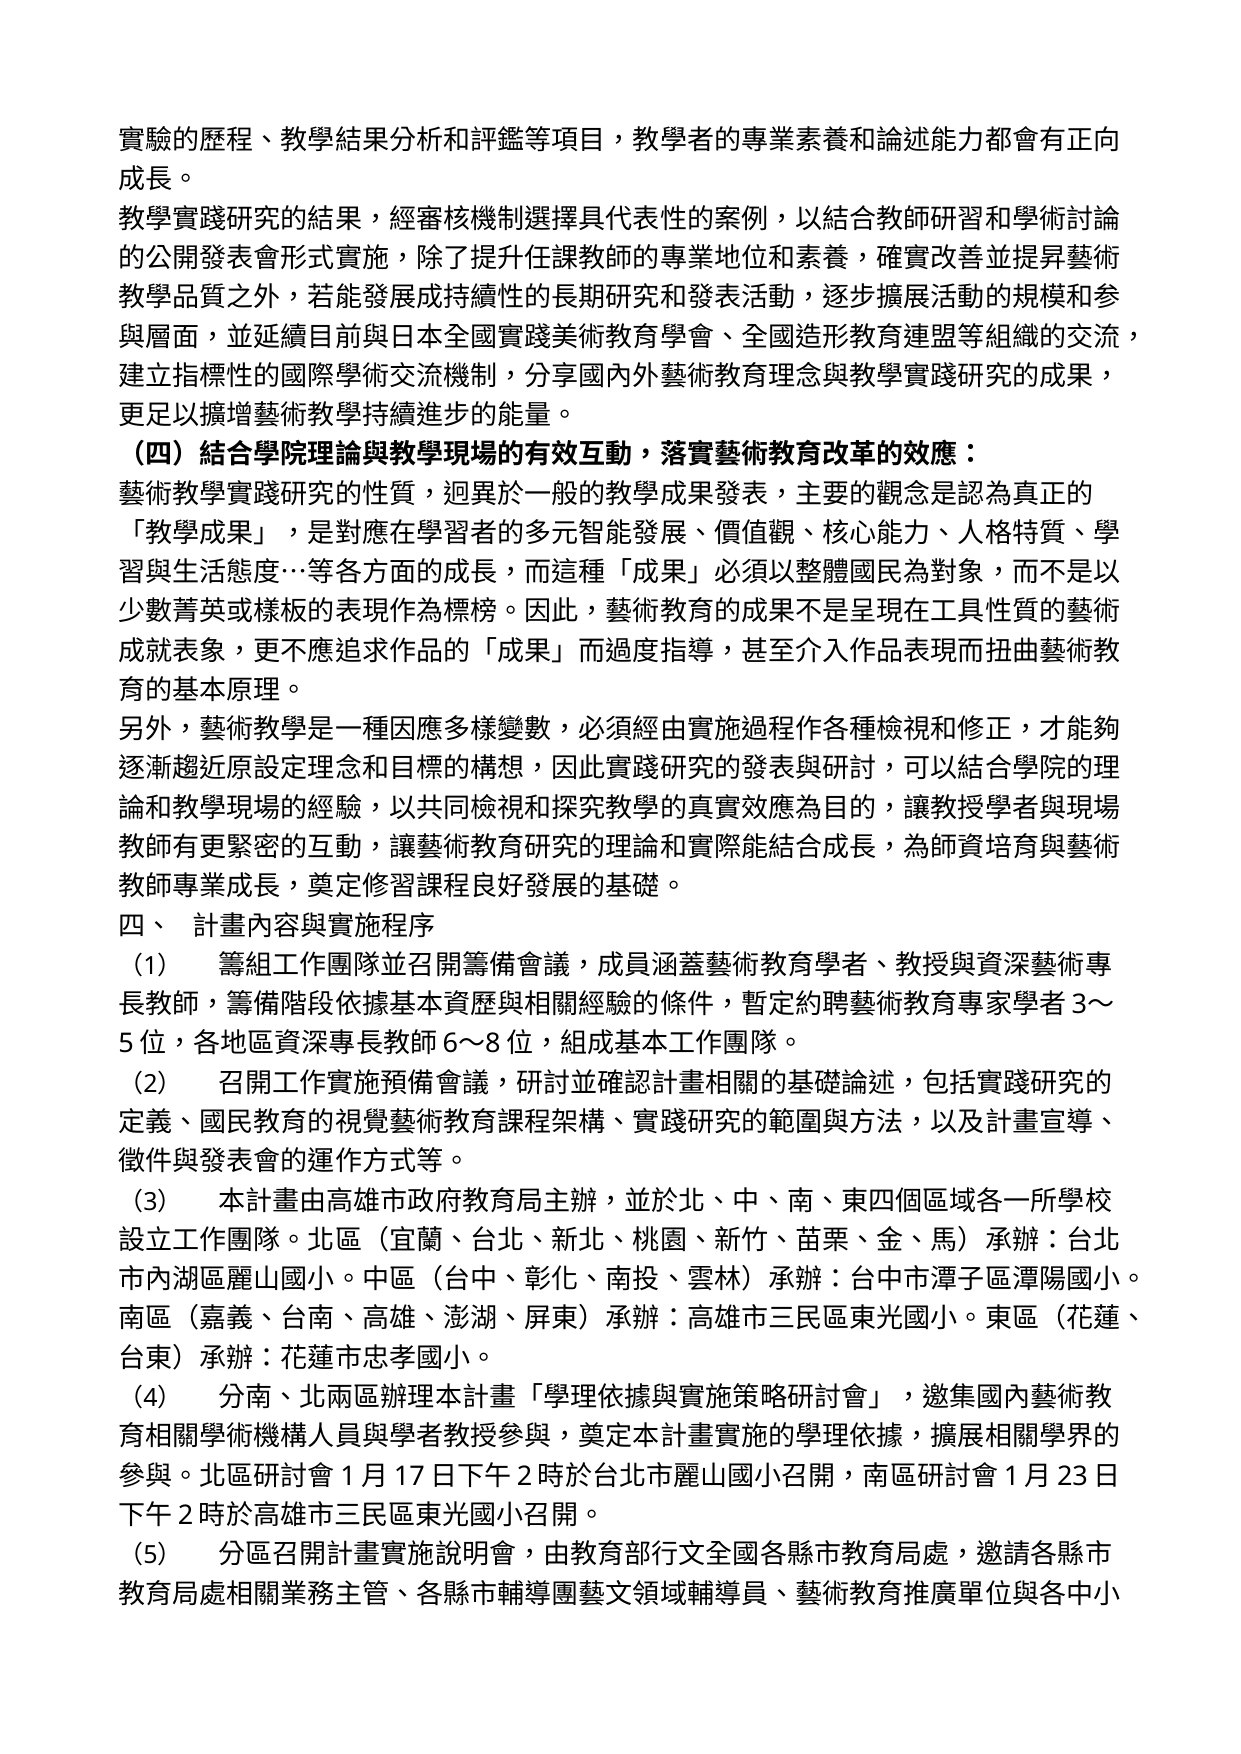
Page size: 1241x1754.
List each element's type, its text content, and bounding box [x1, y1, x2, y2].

text 另外，藝術教學是一種因應多樣變數，必須經由實施過程作各種檢視和修正，才能夠逐漸趨近原設定理念和目標的構想，因此實踐研究的發表與研討，可以結合學院的理論和教學現場的經驗，以共同檢視和探究教學的真實效應為目的，讓教授學者與現場教師有更緊密的互動，讓藝術教育研究的理論和實際能結合成長，為師資培育與藝術教師專業成長，奠定修習課程良好發展的基礎。 [118, 707, 1122, 903]
list 召開工作實施預備會議，研討並確認計畫相關的基礎論述，包括實踐研究的定義、國民教育的視覺藝術教育課程架構、實踐研究的範圍與方法，以及計畫宣導、徵件與發表會的運作方式等。 [118, 1061, 1128, 1179]
text （四）結合學院理論與教學現場的有效互動，落實藝術教育改革的效應： [118, 432, 1122, 472]
list 籌組工作團隊並召開籌備會議，成員涵蓋藝術教育學者、教授與資深藝術專長教師，籌備階段依據基本資歷與相關經驗的條件，暫定約聘藝術教育專家學者3～5位，各地區資深專長教師6～8位，組成基本工作團隊。 [118, 943, 1128, 1061]
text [118, 118, 1122, 197]
list 計畫內容與實施程序 [118, 903, 1128, 943]
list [118, 1532, 1122, 1611]
list 本計畫由高雄市政府教育局主辦，並於北、中、南、東四個區域各一所學校設立工作團隊。北區（宜蘭、台北、新北、桃園、新竹、苗栗、金、馬）承辦：台北市內湖區麗山國小。中區（台中、彰化、南投、雲林）承辦：台中市潭子區潭陽國小。南區（嘉義、台南、高雄、澎湖、屏東）承辦：高雄市三民區東光國小。東區（花蓮、台東）承辦：花蓮市忠孝國小。 [118, 1179, 1122, 1375]
text 教學實踐研究的結果，經審核機制選擇具代表性的案例，以結合教師研習和學術討論的公開發表會形式實施，除了提升任課教師的專業地位和素養，確實改善並提昇藝術教學品質之外，若能發展成持續性的長期研究和發表活動，逐步擴展活動的規模和参與層面，並延續目前與日本全國實踐美術教育學會、全國造形教育連盟等組織的交流，建立指標性的國際學術交流機制，分享國內外藝術教育理念與教學實踐研究的成果，更足以擴增藝術教學持續進步的能量。 [118, 197, 1122, 432]
text 藝術教學實踐研究的性質，迥異於一般的教學成果發表，主要的觀念是認為真正的「教學成果」，是對應在學習者的多元智能發展、價值觀、核心能力、人格特質、學習與生活態度…等各方面的成長，而這種「成果」必須以整體國民為對象，而不是以少數菁英或樣板的表現作為標榜。因此，藝術教育的成果不是呈現在工具性質的藝術成就表象，更不應追求作品的「成果」而過度指導，甚至介入作品表現而扭曲藝術教育的基本原理。 [118, 472, 1122, 707]
list 分南、北兩區辦理本計畫「學理依據與實施策略研討會」，邀集國內藝術教育相關學術機構人員與學者教授參與，奠定本計畫實施的學理依據，擴展相關學界的參與。北區研討會1月17日下午2時於台北市麗山國小召開，南區研討會1月23日下午2時於高雄市三民區東光國小召開。 [118, 1375, 1122, 1532]
